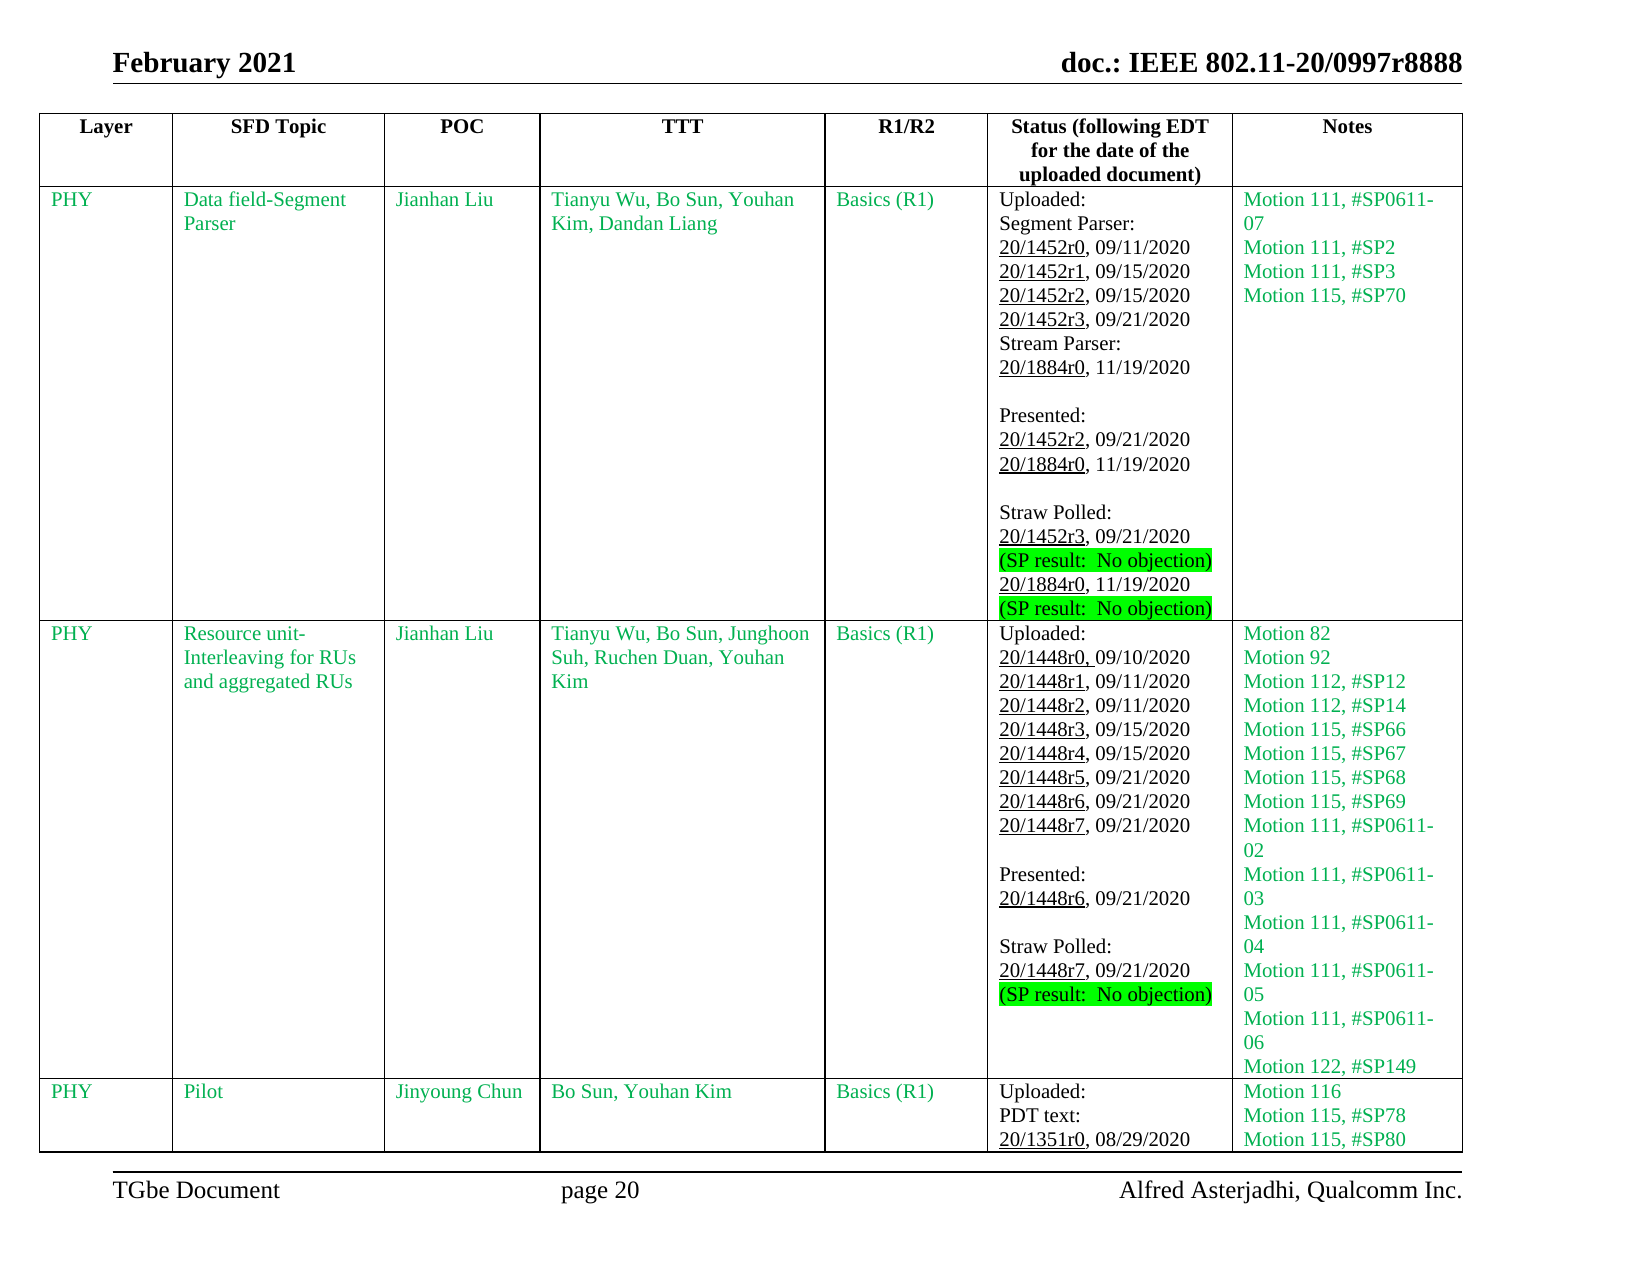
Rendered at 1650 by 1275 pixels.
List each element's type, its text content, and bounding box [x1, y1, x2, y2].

table_cell Motion 111, #SP0611-07 Motion 111, #SP2 Motion 111, #SP3 Motion 115, #SP70 [1233, 187, 1462, 620]
table_cell Resource unit-Interleaving for RUs and aggregated RUs [173, 621, 384, 1078]
table_cell Basics (R1) [826, 1079, 987, 1151]
table_cell Uploaded: 20/1448r0, 09/10/2020 20/1448r1, 09/11/2020 20/1448r2, 09/11/2020 20/1448r3, 09/15/2020 20/1448r4, 09/15/2020 20/1448r5, 09/21/2020 20/1448r6, 09/21/2020 20/1448r7, 09/21/2020 Presented: 20/1448r6, 09/21/2020 Straw Polled: 20/1448r7, 09/21/2020 (SP result: No objection) [988, 621, 1232, 1078]
table_cell Motion 82 Motion 92 Motion 112, #SP12 Motion 112, #SP14 Motion 115, #SP66 Motion 115, #SP67 Motion 115, #SP68 Motion 115, #SP69 Motion 111, #SP0611-02 Motion 111, #SP0611-03 Motion 111, #SP0611-04 Motion 111, #SP0611-05 Motion 111, #SP0611-06 Motion 122, #SP149 [1233, 621, 1462, 1078]
table_cell Motion 116 Motion 115, #SP78 Motion 115, #SP80 Motion 122, #SP143 Motion 122, #SP144 Motion 122, #SP145 Motion 137, #SP273 Motion 137, #SP274 [1233, 1079, 1462, 1151]
table_cell Jinyoung Chun [385, 1079, 539, 1151]
table_cell Tianyu Wu, Bo Sun, Youhan Kim, Dandan Liang [541, 187, 824, 620]
table_header POC [385, 114, 539, 186]
table_cell Tianyu Wu, Bo Sun, Junghoon Suh, Ruchen Duan, Youhan Kim [541, 621, 824, 1078]
table_cell Uploaded: Segment Parser: 20/1452r0, 09/11/2020 20/1452r1, 09/15/2020 20/1452r2, 09/15/2020 20/1452r3, 09/21/2020 Stream Parser: 20/1884r0, 11/19/2020 Presented: 20/1452r2, 09/21/2020 20/1884r0, 11/19/2020 Straw Polled: 20/1452r3, 09/21/2020 (SP result: No objection) 20/1884r0, 11/19/2020 (SP result: No objection) [988, 187, 1232, 620]
table_header Layer [40, 114, 172, 186]
table_cell PHY [40, 1079, 172, 1151]
table_cell Bo Sun, Youhan Kim [541, 1079, 824, 1151]
table_header SFD Topic [173, 114, 384, 186]
table_cell Pilot [173, 1079, 384, 1151]
table_cell Basics (R1) [826, 187, 987, 620]
table_cell Jianhan Liu [385, 621, 539, 1078]
table_cell Data field-Segment Parser [173, 187, 384, 620]
table_header Status (following EDT for the date of the uploaded document) [988, 114, 1232, 186]
table_header Notes [1233, 114, 1462, 186]
table_cell Basics (R1) [826, 621, 987, 1078]
table_cell Jianhan Liu [385, 187, 539, 620]
table_cell PHY [40, 621, 172, 1078]
table_cell PHY [40, 187, 172, 620]
table_header R1/R2 [826, 114, 987, 186]
table_header TTT [541, 114, 824, 186]
